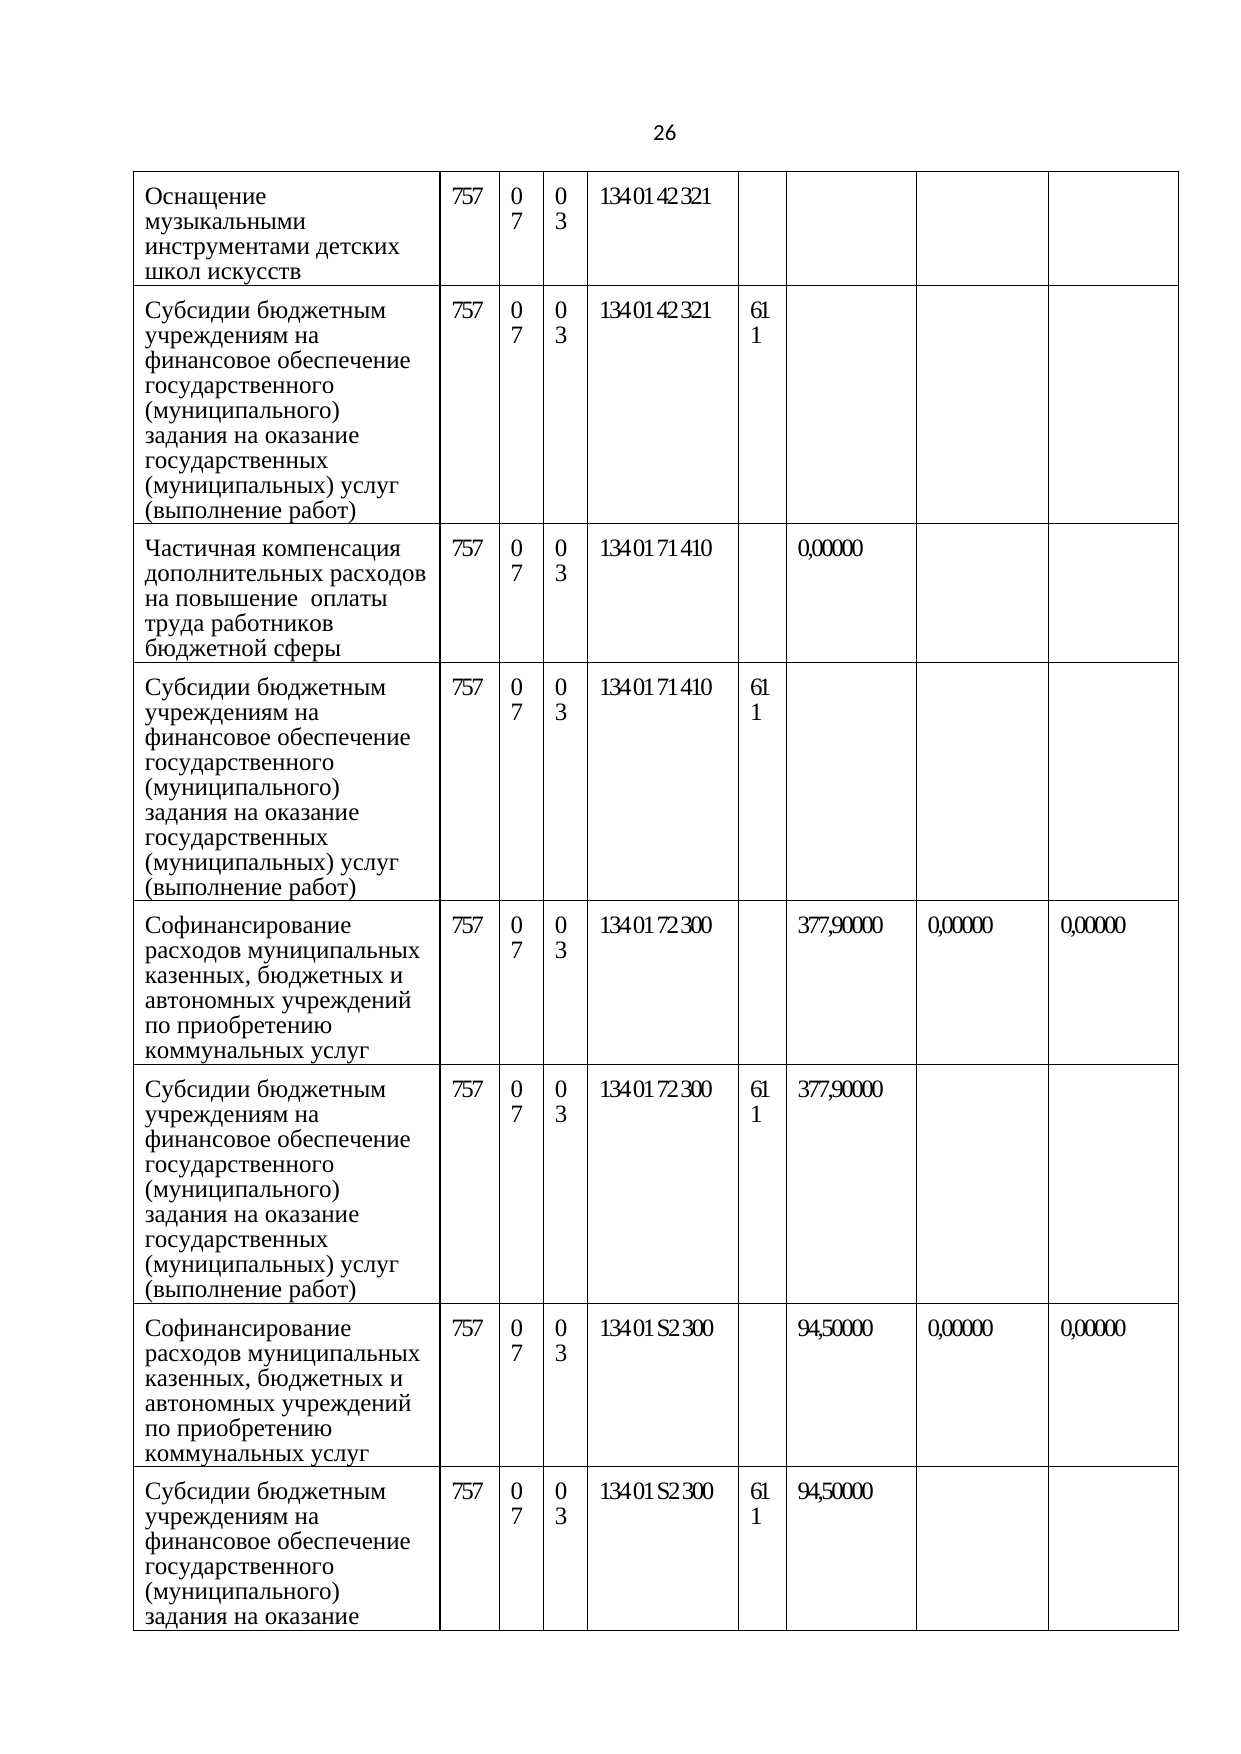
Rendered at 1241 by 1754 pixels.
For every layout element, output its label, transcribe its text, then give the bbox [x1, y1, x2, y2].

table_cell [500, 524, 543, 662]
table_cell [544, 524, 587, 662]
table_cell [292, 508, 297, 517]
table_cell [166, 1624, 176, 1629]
text 26 [177, 118, 1152, 146]
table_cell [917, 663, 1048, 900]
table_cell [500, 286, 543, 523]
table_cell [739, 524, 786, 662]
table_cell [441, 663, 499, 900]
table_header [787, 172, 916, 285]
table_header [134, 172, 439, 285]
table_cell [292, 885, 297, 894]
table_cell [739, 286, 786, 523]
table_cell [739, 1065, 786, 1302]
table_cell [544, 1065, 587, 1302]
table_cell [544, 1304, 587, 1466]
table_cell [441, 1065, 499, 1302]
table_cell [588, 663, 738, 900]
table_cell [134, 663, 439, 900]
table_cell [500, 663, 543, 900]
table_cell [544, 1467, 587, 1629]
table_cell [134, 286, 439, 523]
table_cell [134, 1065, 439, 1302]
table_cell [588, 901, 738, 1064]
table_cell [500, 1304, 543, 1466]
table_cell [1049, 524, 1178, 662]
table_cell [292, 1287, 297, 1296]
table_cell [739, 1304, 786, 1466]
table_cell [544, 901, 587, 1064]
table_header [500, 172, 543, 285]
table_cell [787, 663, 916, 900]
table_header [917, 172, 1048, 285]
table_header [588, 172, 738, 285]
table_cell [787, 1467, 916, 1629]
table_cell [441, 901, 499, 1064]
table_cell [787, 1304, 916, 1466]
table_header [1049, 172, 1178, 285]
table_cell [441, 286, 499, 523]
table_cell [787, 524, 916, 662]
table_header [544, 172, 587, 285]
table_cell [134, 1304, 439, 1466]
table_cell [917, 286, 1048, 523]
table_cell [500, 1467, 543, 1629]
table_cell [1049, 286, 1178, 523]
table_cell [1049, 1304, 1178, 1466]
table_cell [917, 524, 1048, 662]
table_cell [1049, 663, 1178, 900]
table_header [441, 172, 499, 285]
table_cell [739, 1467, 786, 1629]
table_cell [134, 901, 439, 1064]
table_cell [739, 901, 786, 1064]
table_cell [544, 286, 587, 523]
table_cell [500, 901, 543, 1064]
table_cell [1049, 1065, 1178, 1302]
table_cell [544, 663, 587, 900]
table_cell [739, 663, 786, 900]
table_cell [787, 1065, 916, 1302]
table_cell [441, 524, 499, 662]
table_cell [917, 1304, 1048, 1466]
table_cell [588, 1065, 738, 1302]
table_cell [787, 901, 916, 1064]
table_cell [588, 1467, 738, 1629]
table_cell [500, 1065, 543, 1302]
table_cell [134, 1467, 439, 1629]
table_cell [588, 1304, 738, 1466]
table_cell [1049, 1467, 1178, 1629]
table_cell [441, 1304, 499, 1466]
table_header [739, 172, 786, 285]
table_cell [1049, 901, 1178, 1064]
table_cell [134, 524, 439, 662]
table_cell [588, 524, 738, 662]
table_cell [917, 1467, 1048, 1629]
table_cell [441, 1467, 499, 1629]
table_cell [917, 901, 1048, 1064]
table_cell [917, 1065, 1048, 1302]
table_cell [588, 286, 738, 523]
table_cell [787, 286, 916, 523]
